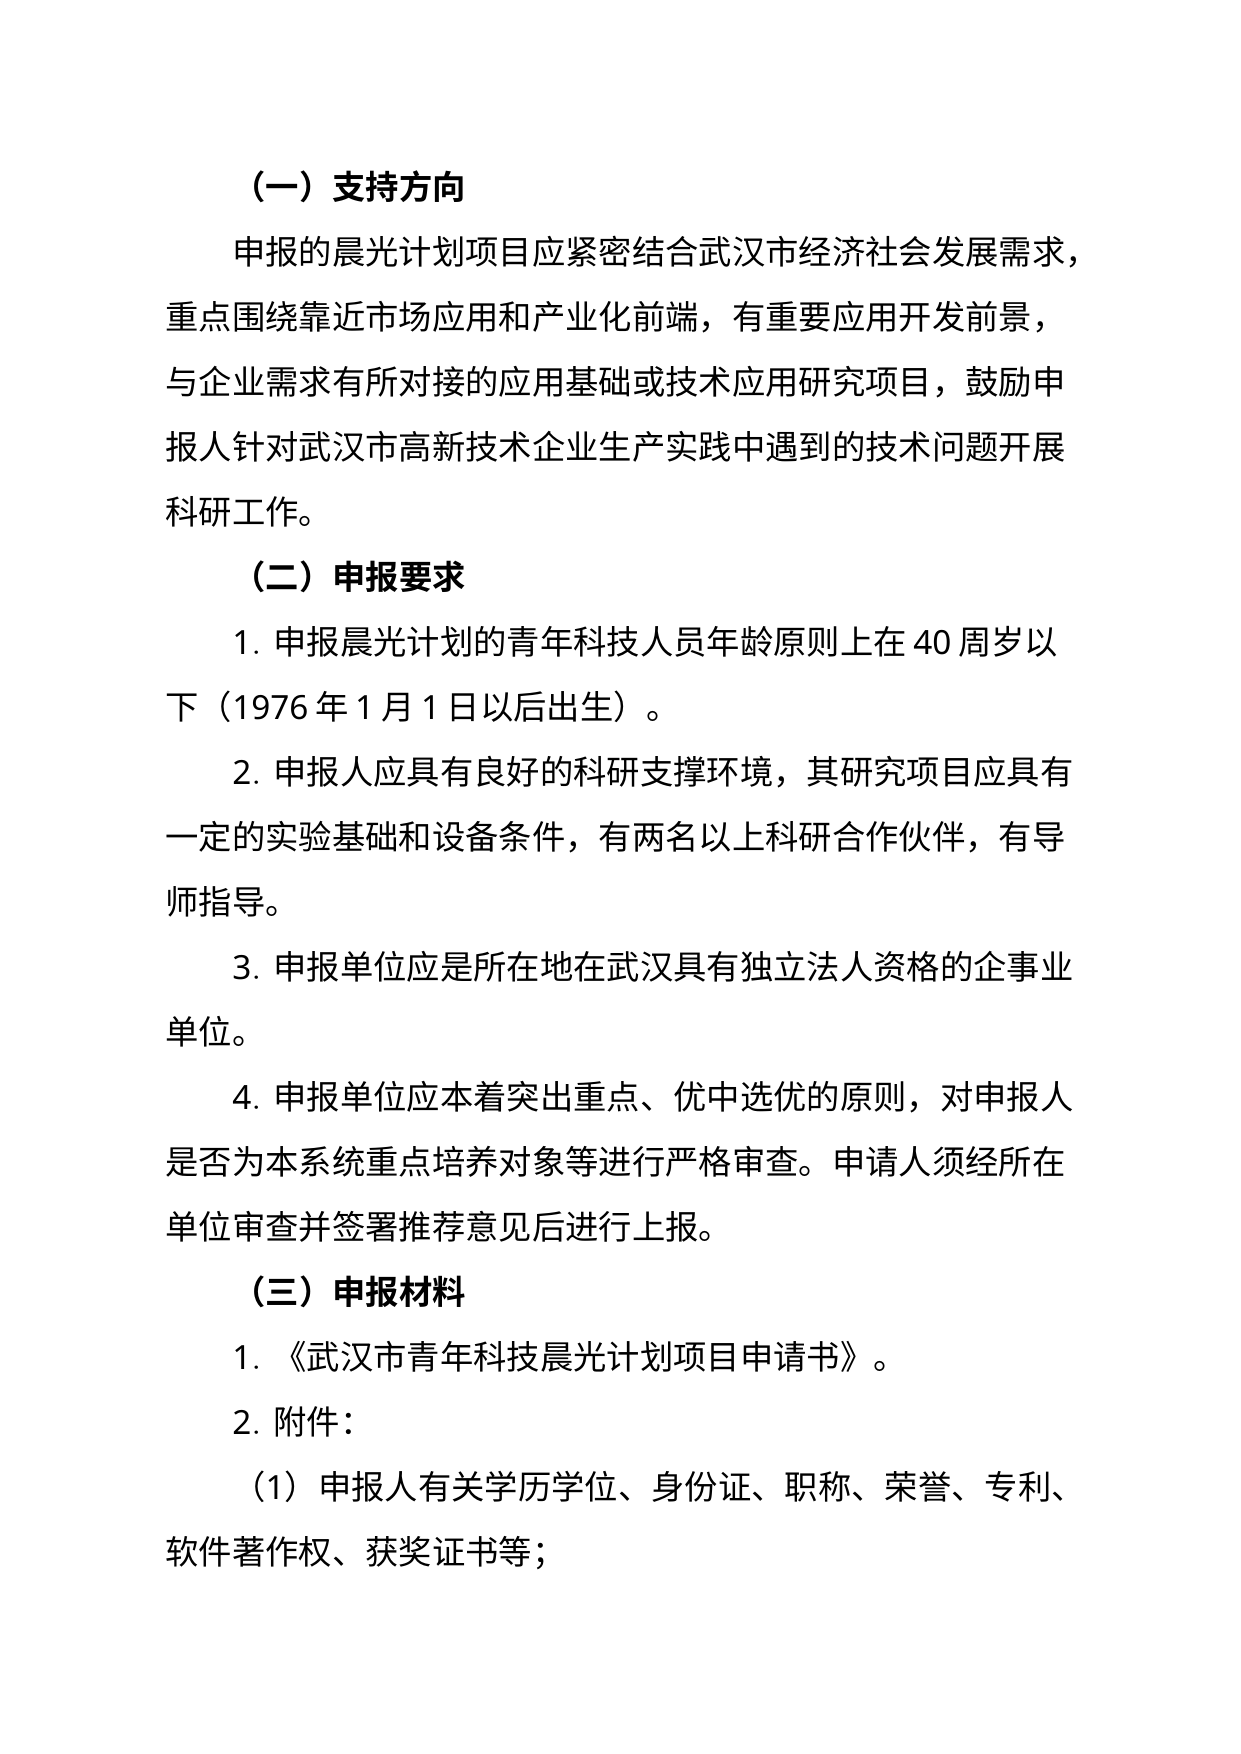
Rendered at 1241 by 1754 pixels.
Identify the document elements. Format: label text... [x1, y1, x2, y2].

text 1．《武汉市青年科技晨光计划项目申请书》。 [165, 1323, 1081, 1388]
text 申报的晨光计划项目应紧密结合武汉市经济社会发展需求，重点围绕靠近市场应用和产业化前端，有重要应用开发前景，与企业需求有所对接的应用基础或技术应用研究项目，鼓励申报人针对武汉市高新技术企业生产实践中遇到的技术问题开展科研工作。 [165, 218, 1081, 543]
text 2．申报人应具有良好的科研支撑环境，其研究项目应具有一定的实验基础和设备条件，有两名以上科研合作伙伴，有导师指导。 [165, 738, 1081, 933]
text （一）支持方向 [165, 153, 1081, 218]
text （二）申报要求 [165, 543, 1081, 608]
text 1．申报晨光计划的青年科技人员年龄原则上在40周岁以下（1976年1月1日以后出生）。 [165, 608, 1081, 738]
text （三）申报材料 [165, 1258, 1081, 1323]
text （1）申报人有关学历学位、身份证、职称、荣誉、专利、软件著作权、获奖证书等； [165, 1453, 1081, 1583]
text 4．申报单位应本着突出重点、优中选优的原则，对申报人是否为本系统重点培养对象等进行严格审查。申请人须经所在单位审查并签署推荐意见后进行上报。 [165, 1063, 1081, 1258]
text 2．附件： [165, 1388, 1081, 1453]
text 3．申报单位应是所在地在武汉具有独立法人资格的企事业单位。 [165, 933, 1081, 1063]
